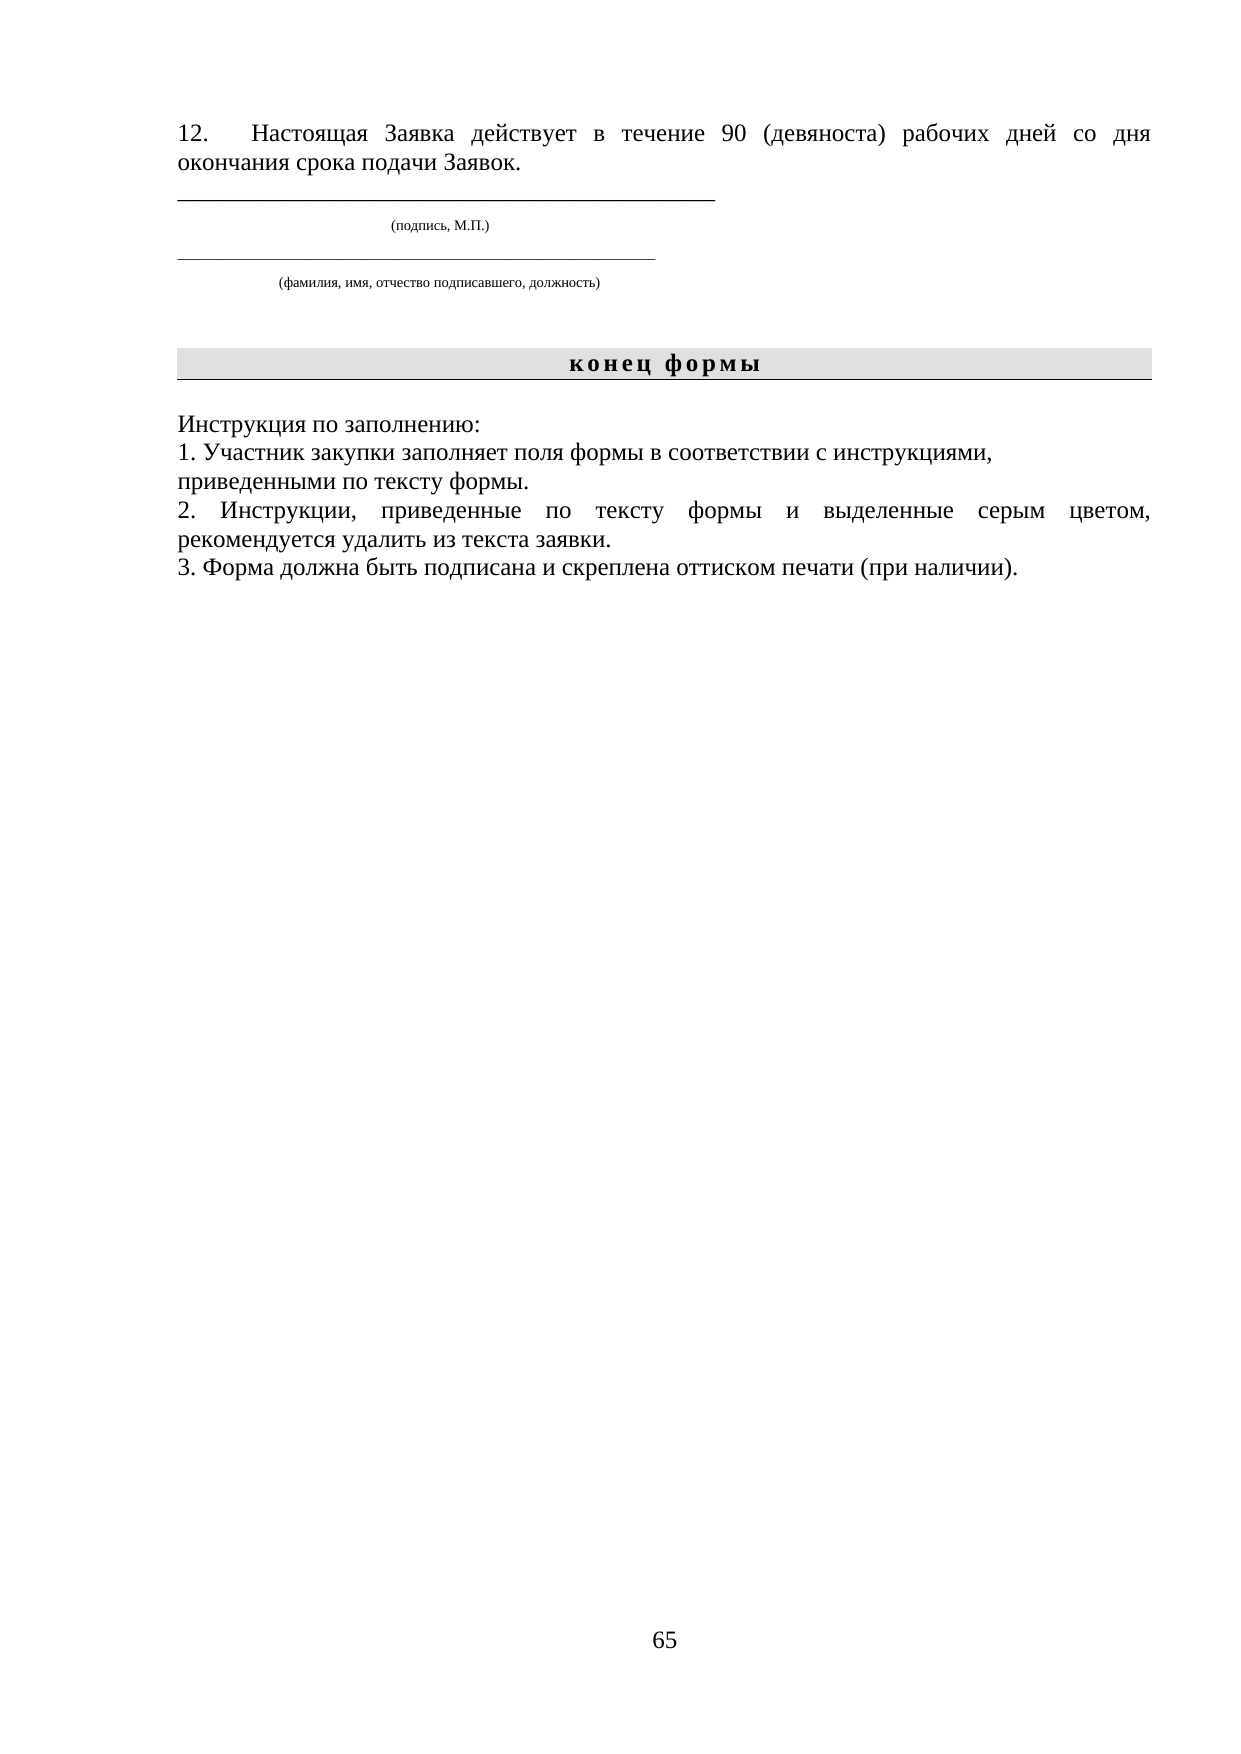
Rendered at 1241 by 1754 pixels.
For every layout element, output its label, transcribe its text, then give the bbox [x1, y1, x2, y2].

text (подпись, М.П.) [177, 204, 1152, 233]
text 1. Участник закупки заполняет поля формы в соответствии с инструкциями, приведенными по тексту формы. [177, 437, 1152, 495]
text 3. Форма должна быть подписана и скреплена оттиском печати (при наличии). [177, 552, 1152, 581]
text (фамилия, имя, отчество подписавшего, должность) [177, 262, 1152, 291]
text ___________________________________________ [177, 176, 1152, 204]
text конец формы [177, 348, 1152, 379]
text Инструкция по заполнению: [177, 409, 1152, 437]
list Настоящая Заявка действует в течение 90 (девяноста) рабочих дней со дня окончания срока подачи Заявок. [177, 118, 1152, 176]
text 2. Инструкции, приведенные по тексту формы и выделенные серым цветом, рекомендуется удалить из текста заявки. [177, 495, 1152, 552]
text __________________________________________________________________ [177, 233, 1152, 262]
